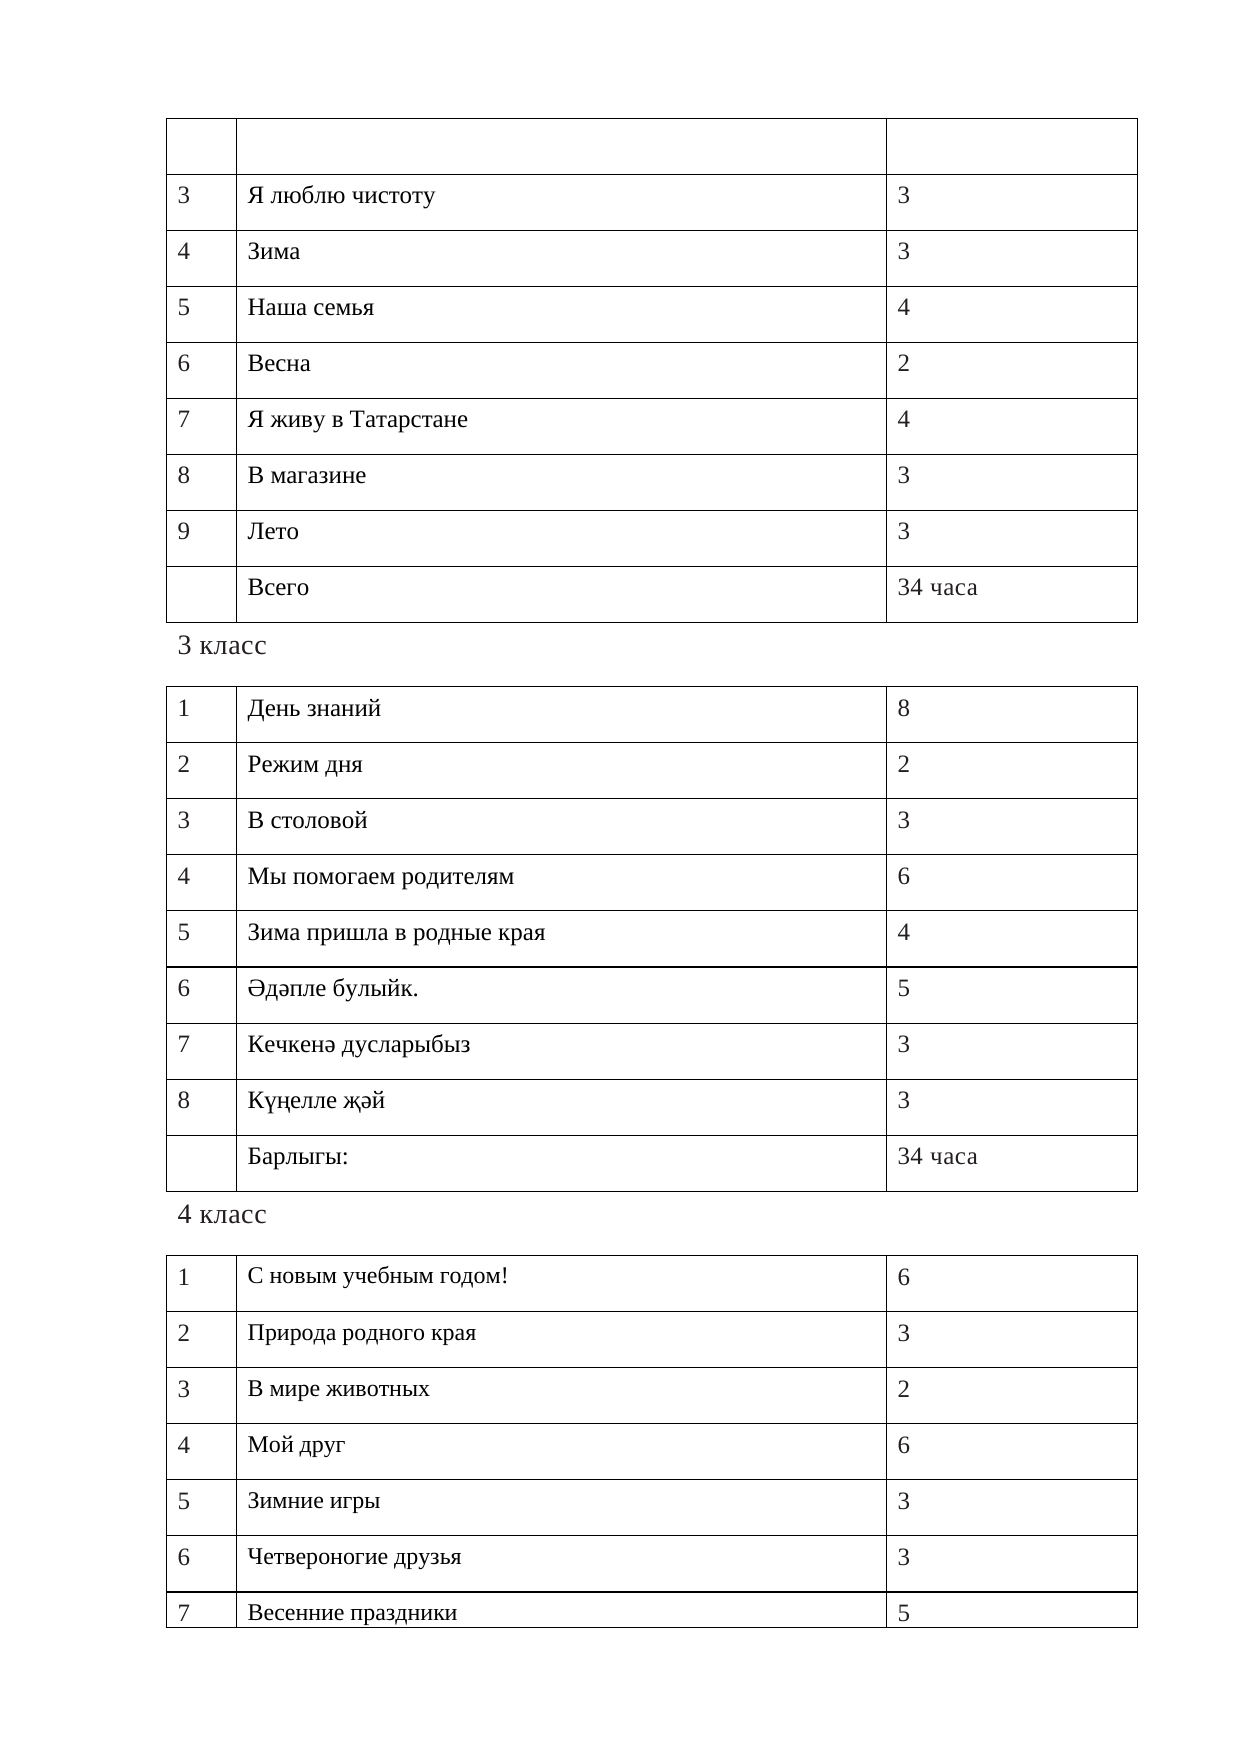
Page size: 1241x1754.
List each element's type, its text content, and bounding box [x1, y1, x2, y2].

table_cell Весна [237, 343, 886, 398]
table_cell Природа родного края [237, 1312, 886, 1367]
table_cell 7 [167, 399, 236, 454]
table_cell [167, 1136, 236, 1191]
table_cell 3 [167, 175, 236, 229]
table_cell 34 часа [887, 567, 1137, 622]
table_cell Мой друг [237, 1424, 886, 1479]
table_header 8 [887, 687, 1137, 742]
table_cell 2 [887, 1368, 1137, 1423]
table_cell 2 [167, 119, 236, 173]
table_cell 3 [887, 1024, 1137, 1078]
table_cell 3 [887, 231, 1137, 286]
table_cell В мире животных [237, 1368, 886, 1423]
table_cell Кечкенә дусларыбыз [237, 1024, 886, 1078]
table_cell 3 [887, 1312, 1137, 1367]
table_cell [167, 567, 236, 622]
table_cell Әдәпле булыйк. [237, 968, 886, 1022]
table_cell 34 часа [887, 1136, 1137, 1191]
table_cell Режим дня [237, 743, 886, 798]
text 3 класс [177, 628, 1189, 661]
table_cell 4 [887, 287, 1137, 342]
table_cell На базаре [237, 119, 886, 173]
table_cell В магазине [237, 455, 886, 510]
table_cell 7 [167, 1593, 236, 1627]
table_cell 8 [167, 1080, 236, 1134]
table_cell 5 [167, 287, 236, 342]
table_cell Весенние праздники [237, 1593, 886, 1627]
table_cell Я живу в Татарстане [237, 399, 886, 454]
table_cell 6 [887, 855, 1137, 910]
table_cell Я люблю чистоту [237, 175, 886, 229]
table_cell Всего [237, 567, 886, 622]
table_cell 8 [167, 455, 236, 510]
table_cell Мы помогаем родителям [237, 855, 886, 910]
table_header С новым учебным годом! [237, 1256, 886, 1311]
table_cell 2 [167, 743, 236, 798]
table_cell 3 [887, 455, 1137, 510]
table_header 1 [167, 687, 236, 742]
table_cell 4 [167, 855, 236, 910]
table_cell 2 [887, 343, 1137, 398]
table_cell 3 [167, 799, 236, 854]
table_cell Четвероногие друзья [237, 1536, 886, 1591]
table_cell 2 [887, 743, 1137, 798]
table_cell Лето [237, 511, 886, 566]
table_cell 4 [887, 911, 1137, 966]
table_cell 3 [167, 1368, 236, 1423]
table_cell 7 [167, 1024, 236, 1078]
table_cell 3 [887, 119, 1137, 173]
table_cell 6 [167, 1536, 236, 1591]
table_cell 3 [887, 1080, 1137, 1134]
table_header 6 [887, 1256, 1137, 1311]
table_cell 3 [887, 1536, 1137, 1591]
table_cell Наша семья [237, 287, 886, 342]
table_cell 5 [887, 1593, 1137, 1627]
table_cell Зимние игры [237, 1480, 886, 1535]
table_cell 9 [167, 511, 236, 566]
table_cell 6 [167, 343, 236, 398]
table_cell 5 [887, 968, 1137, 1022]
table_cell 5 [167, 911, 236, 966]
table_header 1 [167, 1256, 236, 1311]
table_cell 5 [167, 1480, 236, 1535]
table_cell 4 [887, 399, 1137, 454]
table_cell 3 [887, 175, 1137, 229]
table_cell В столовой [237, 799, 886, 854]
table_cell Барлыгы: [237, 1136, 886, 1191]
table_cell 2 [167, 1312, 236, 1367]
table_cell 6 [167, 968, 236, 1022]
table_cell 6 [887, 1424, 1137, 1479]
table_header День знаний [237, 687, 886, 742]
table_cell 3 [887, 511, 1137, 566]
table_cell Зима [237, 231, 886, 286]
table_cell 3 [887, 1480, 1137, 1535]
table_cell 3 [887, 799, 1137, 854]
text 4 класс [177, 1197, 1189, 1229]
table_cell Күңелле җәй [237, 1080, 886, 1134]
table_cell Зима пришла в родные края [237, 911, 886, 966]
table_cell 4 [167, 231, 236, 286]
table_cell 4 [167, 1424, 236, 1479]
